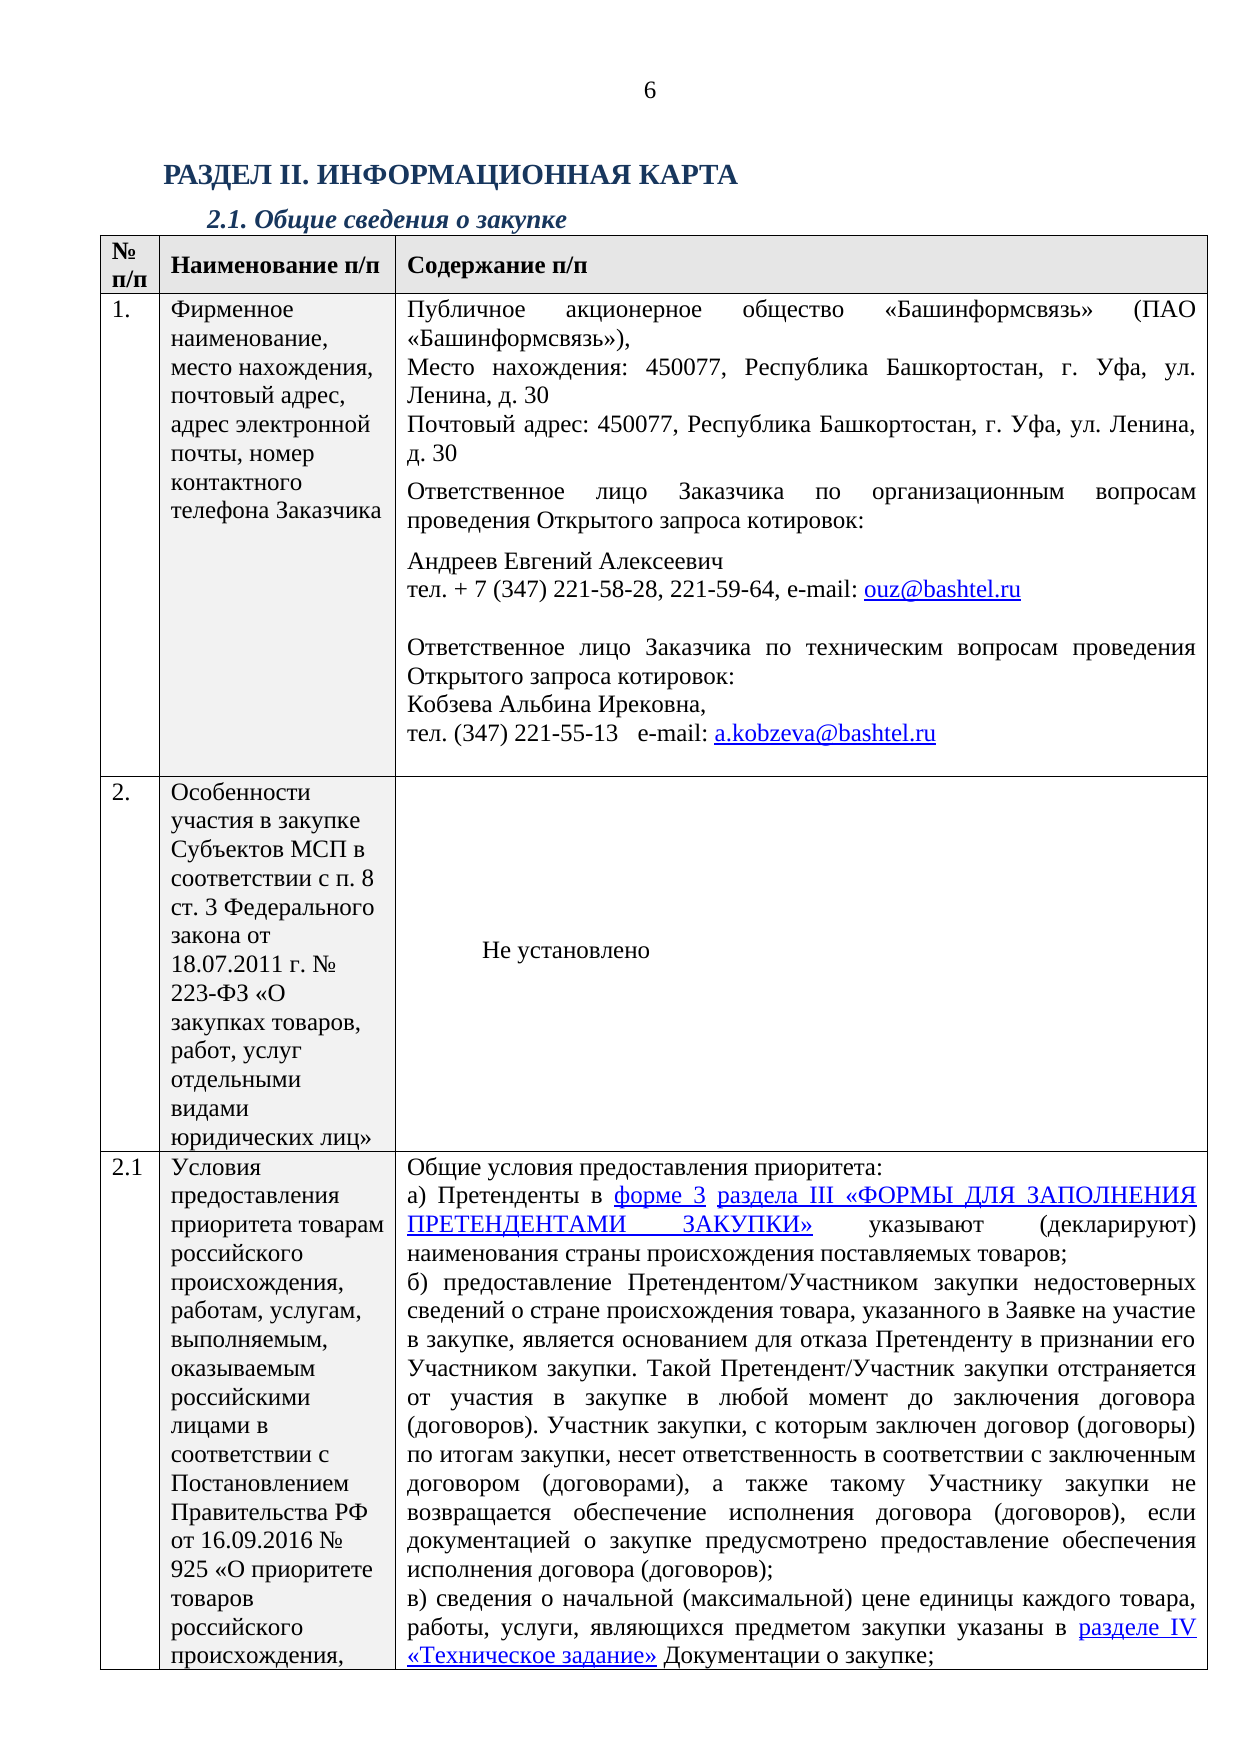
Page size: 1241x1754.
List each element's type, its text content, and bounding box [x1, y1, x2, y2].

table_header Наименование п/п [160, 236, 395, 293]
subtitle РАЗДЕЛ II. ИНФОРМАЦИОННАЯ КАРТА [163, 157, 1181, 191]
table_header № п/п [101, 236, 159, 293]
table_cell Фирменное наименование, место нахождения, почтовый адрес, адрес электронной почты, номер контактного телефона Заказчика [160, 294, 395, 776]
subtitle 2.1. Общие сведения о закупке [207, 203, 1181, 235]
table_cell Не установлено [396, 777, 1207, 1151]
table_cell Особенности участия в закупке Субъектов МСП в соответствии с п. 8 ст. 3 Федерального закона от 18.07.2011 г. № 223-ФЗ «О закупках товаров, работ, услуг отдельными видами юридических лиц» [160, 777, 395, 1151]
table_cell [160, 1152, 395, 1669]
table_header Содержание п/п [396, 236, 1207, 293]
table_cell Публичное акционерное общество «Башинформсвязь» (ПАО «Башинформсвязь»), Место нахождения: 450077, Республика Башкортостан, г. Уфа, ул. Ленина, д. 30 Почтовый адрес: 450077, Республика Башкортостан, г. Уфа, ул. Ленина, д. 30 Ответственное лицо Заказчика по организационным вопросам проведения Открытого запроса котировок: Андреев Евгений Алексеевич тел. + 7 (347) 221-58-28, 221-59-64, e-mail: ouz@bashtel.ru Ответственное лицо Заказчика по техническим вопросам проведения Открытого запроса котировок: Кобзева Альбина Ирековна, тел. (347) 221-55-13 e-mail: a.kobzeva@bashtel.ru [396, 294, 1207, 776]
table_cell [101, 294, 159, 776]
table_cell [101, 777, 159, 1151]
table_cell 2.1 [101, 1152, 159, 1669]
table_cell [396, 1152, 1207, 1669]
